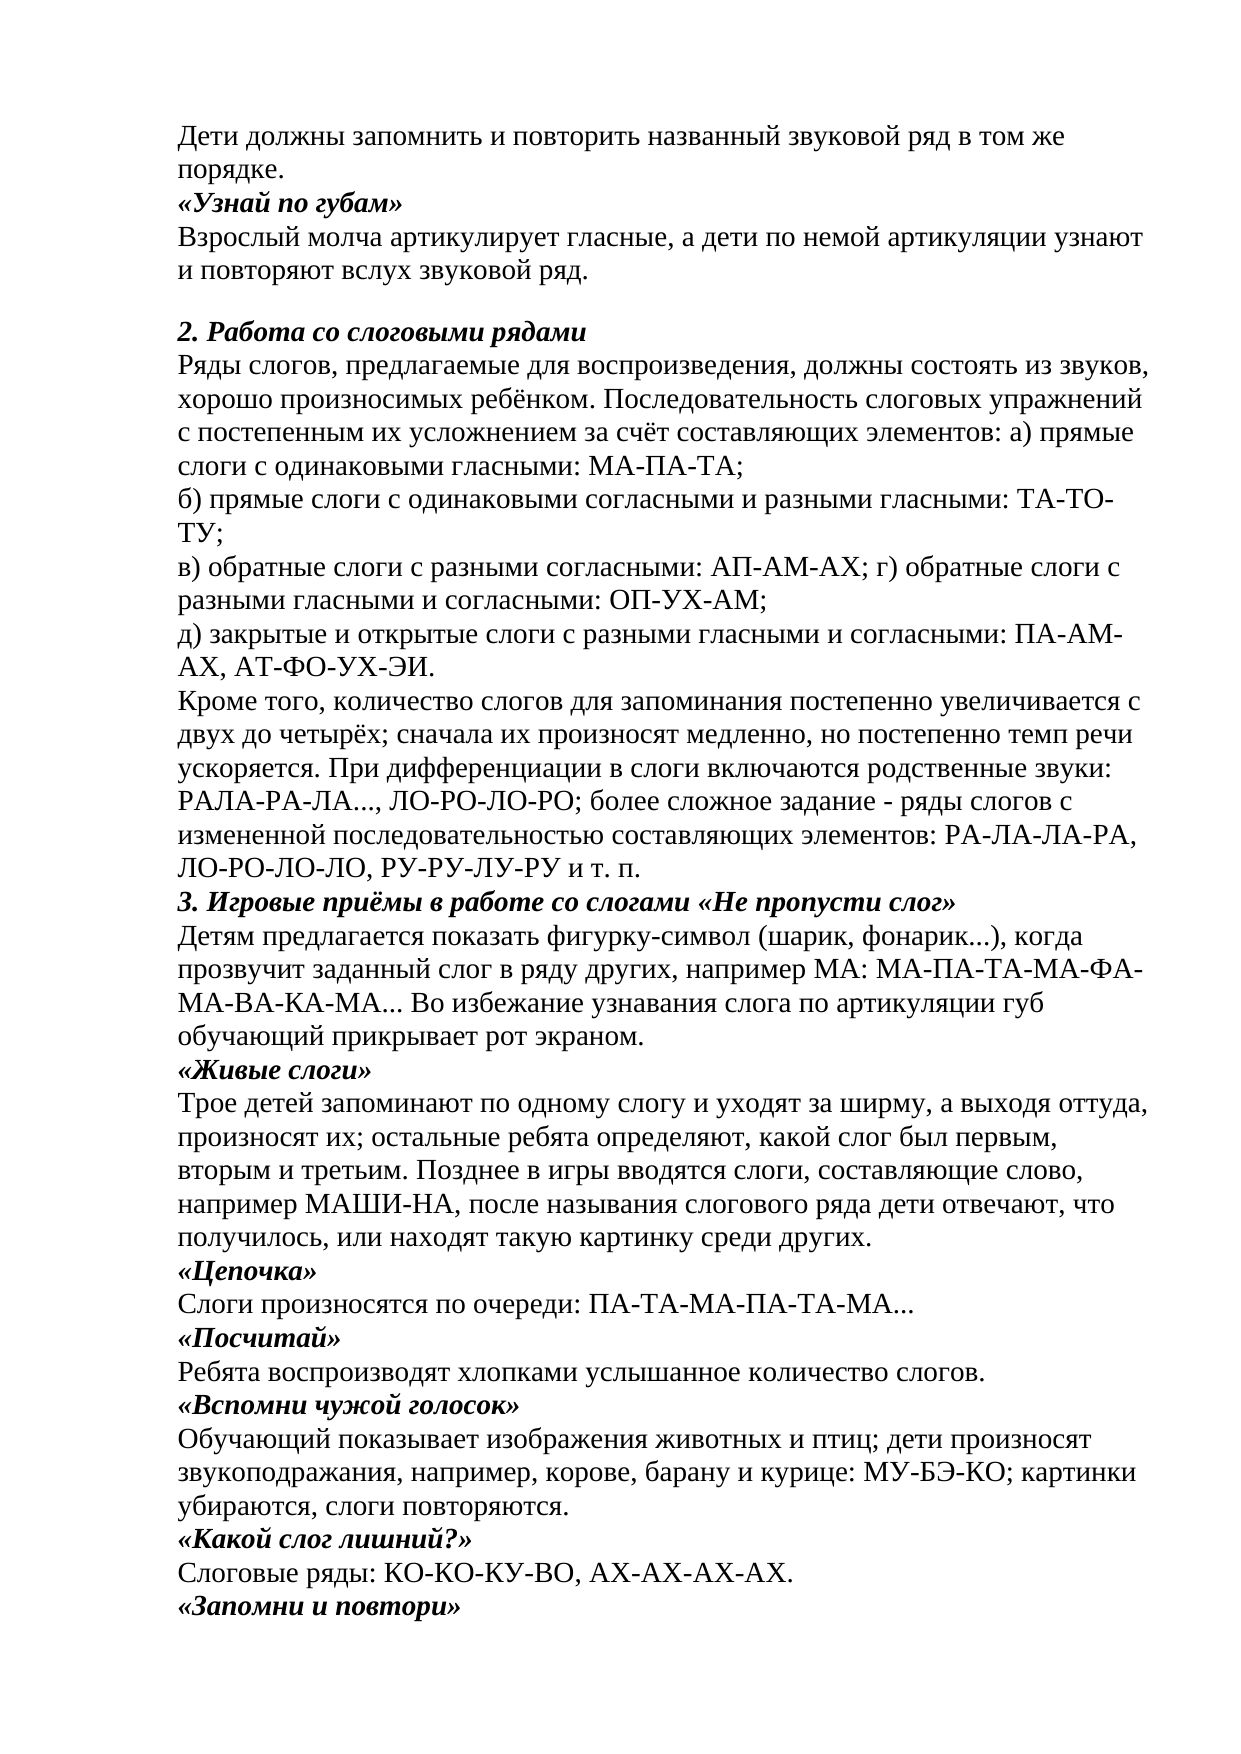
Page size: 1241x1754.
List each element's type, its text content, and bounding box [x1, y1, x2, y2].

text Ряды слогов, предлагаемые для воспроизведения, должны состоять из звуков, хорошо произносимых ребёнком. Последовательность слоговых упражнений с постепенным их усложнением за счёт составляющих элементов: а) прямые слоги с одинаковыми гласными: МА-ПА-ТА; [177, 347, 1152, 482]
text Дети должны запомнить и повторить названный звуковой ряд в том же порядке. [177, 118, 1152, 185]
text в) обратные слоги с разными согласными: АП-АМ-АХ; г) обратные слоги с разными гласными и согласными: ОП-УХ-АМ; [177, 549, 1152, 616]
text Кроме того, количество слогов для запоминания постепенно увеличивается с двух до четырёх; сначала их произносят медленно, но постепенно темп речи ускоряется. При дифференциации в слоги включаются родственные звуки: РАЛА-РА-ЛА..., ЛО-РО-ЛО-РО; более сложное задание - ряды слогов с измененной последовательностью составляющих элементов: РА-ЛА-ЛА-РА, ЛО-РО-ЛО-ЛО, РУ-РУ-ЛУ-РУ и т. п. [177, 683, 1152, 884]
text «Какой слог лишний?» [177, 1521, 1152, 1555]
text «Цепочка» [177, 1253, 1152, 1287]
text 3. Игровые приёмы в работе со слогами «Не пропусти слог» [177, 884, 1152, 918]
text МА-ВА-КА-МА... Во избежание узнавания слога по артикуляции губ обучающий прикрывает рот экраном. [177, 985, 1152, 1052]
text Взрослый молча артикулирует гласные, а дети по немой артикуляции узнают и повторяют вслух звуковой ряд. [177, 219, 1152, 286]
text «Посчитай» [177, 1320, 1152, 1354]
text «Узнай по губам» [177, 185, 1152, 219]
text Ребята воспроизводят хлопками услышанное количество слогов. [177, 1354, 1152, 1387]
text Детям предлагается показать фигурку-символ (шарик, фонарик...), когда прозвучит заданный слог в ряду других, например МА: МА-ПА-ТА-МА-ФА- [177, 918, 1152, 985]
text Слоговые ряды: КО-КО-КУ-ВО, АХ-АХ-АХ-АХ. [177, 1555, 1152, 1588]
text Обучающий показывает изображения животных и птиц; дети произносят звукоподражания, например, корове, барану и курице: МУ-БЭ-КО; картинки убираются, слоги повторяются. [177, 1421, 1152, 1521]
text «Запомни и повтори» [177, 1588, 1152, 1622]
text «Вспомни чужой голосок» [177, 1387, 1152, 1421]
text Слоги произносятся по очереди: ПА-ТА-МА-ПА-ТА-МА... [177, 1287, 1152, 1320]
text «Живые слоги» [177, 1052, 1152, 1085]
text Трое детей запоминают по одному слогу и уходят за ширму, а выходя оттуда, произносят их; остальные ребята определяют, какой слог был первым, вторым и третьим. Позднее в игры вводятся слоги, составляющие слово, например МАШИ-НА, после называния слогового ряда дети отвечают, что получилось, или находят такую картинку среди других. [177, 1085, 1152, 1253]
text д) закрытые и открытые слоги с разными гласными и согласными: ПА-АМ-АХ, АТ-ФО-УХ-ЭИ. [177, 616, 1152, 683]
text 2. Работа со слоговыми рядами [177, 314, 1152, 347]
text б) прямые слоги с одинаковыми согласными и разными гласными: ТА-ТО-ТУ; [177, 482, 1152, 549]
